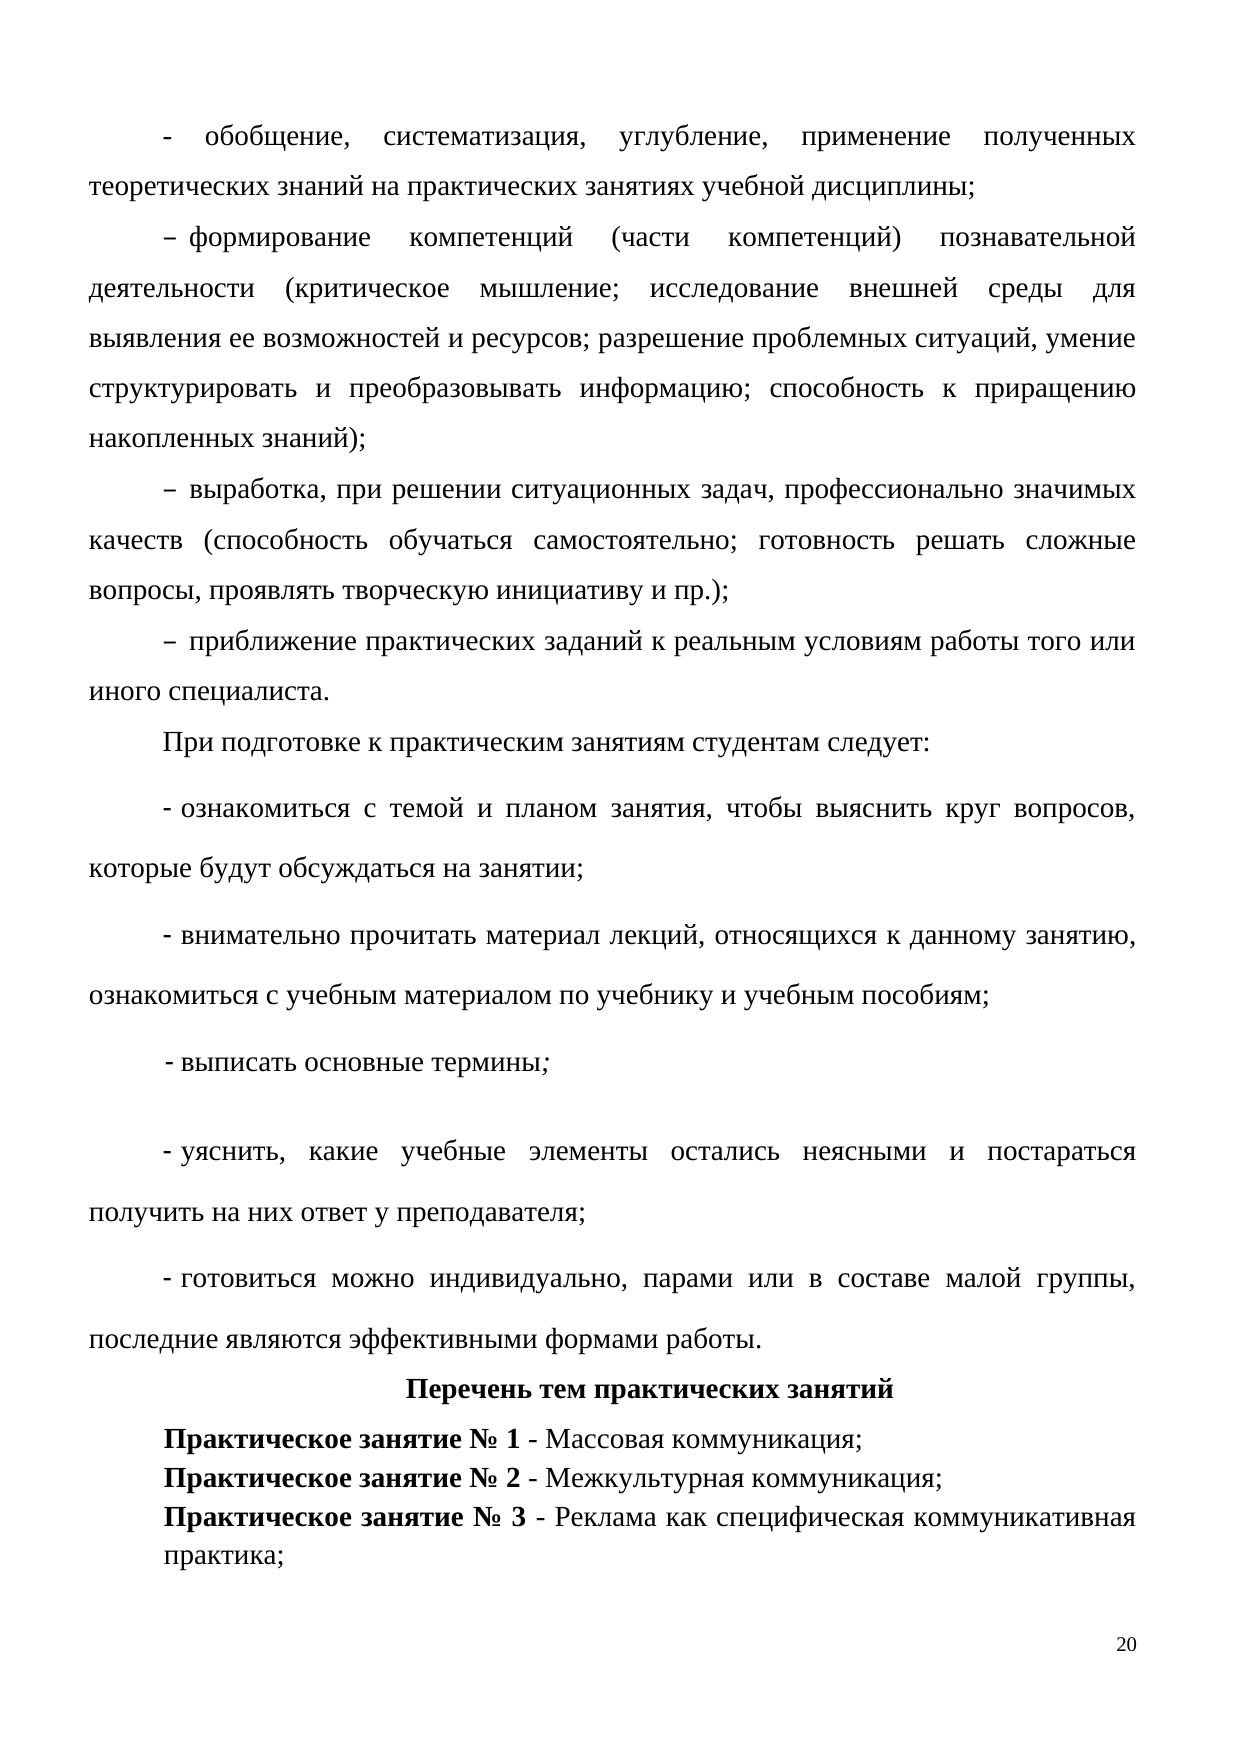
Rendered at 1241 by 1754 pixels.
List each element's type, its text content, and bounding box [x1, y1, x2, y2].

list готовиться можно индивидуально, парами или в составе малой группы, последние являются эффективными формами работы. [89, 1244, 1137, 1354]
text - обобщение, систематизация, углубление, применение полученных теоретических знаний на практических занятиях учебной дисциплины; [89, 118, 1137, 202]
text Перечень тем практических занятий [89, 1371, 1137, 1405]
text При подготовке к практическим занятиям студентам следует: [89, 724, 1137, 757]
list Практическое занятие № 2 - Межкультурная коммуникация; [164, 1460, 1137, 1494]
list внимательно прочитать материал лекций, относящихся к данному занятию, ознакомиться с учебным материалом по учебнику и учебным пособиям; [89, 901, 1137, 1011]
list выписать основные термины; [89, 1028, 1137, 1088]
list Практическое занятие № 3 - Реклама как специфическая коммуникативная практика; [164, 1499, 1137, 1571]
list уяснить, какие учебные элементы остались неясными и постараться получить на них ответ у преподавателя; [89, 1117, 1137, 1228]
list выработка, при решении ситуационных задач, профессионально значимых качеств (способность обучаться самостоятельно; готовность решать сложные вопросы, проявлять творческую инициативу и пр.); [89, 471, 1137, 606]
list ознакомиться с темой и планом занятия, чтобы выяснить круг вопросов, которые будут обсуждаться на занятии; [89, 774, 1137, 884]
list Практическое занятие № 1 - Массовая коммуникация; [164, 1422, 1137, 1455]
list приближение практических заданий к реальным условиям работы того или иного специалиста. [89, 622, 1137, 707]
list формирование компетенций (части компетенций) познавательной деятельности (критическое мышление; исследование внешней среды для выявления ее возможностей и ресурсов; разрешение проблемных ситуаций, умение структурировать и преобразовывать информацию; способность к приращению накопленных знаний); [89, 219, 1137, 454]
